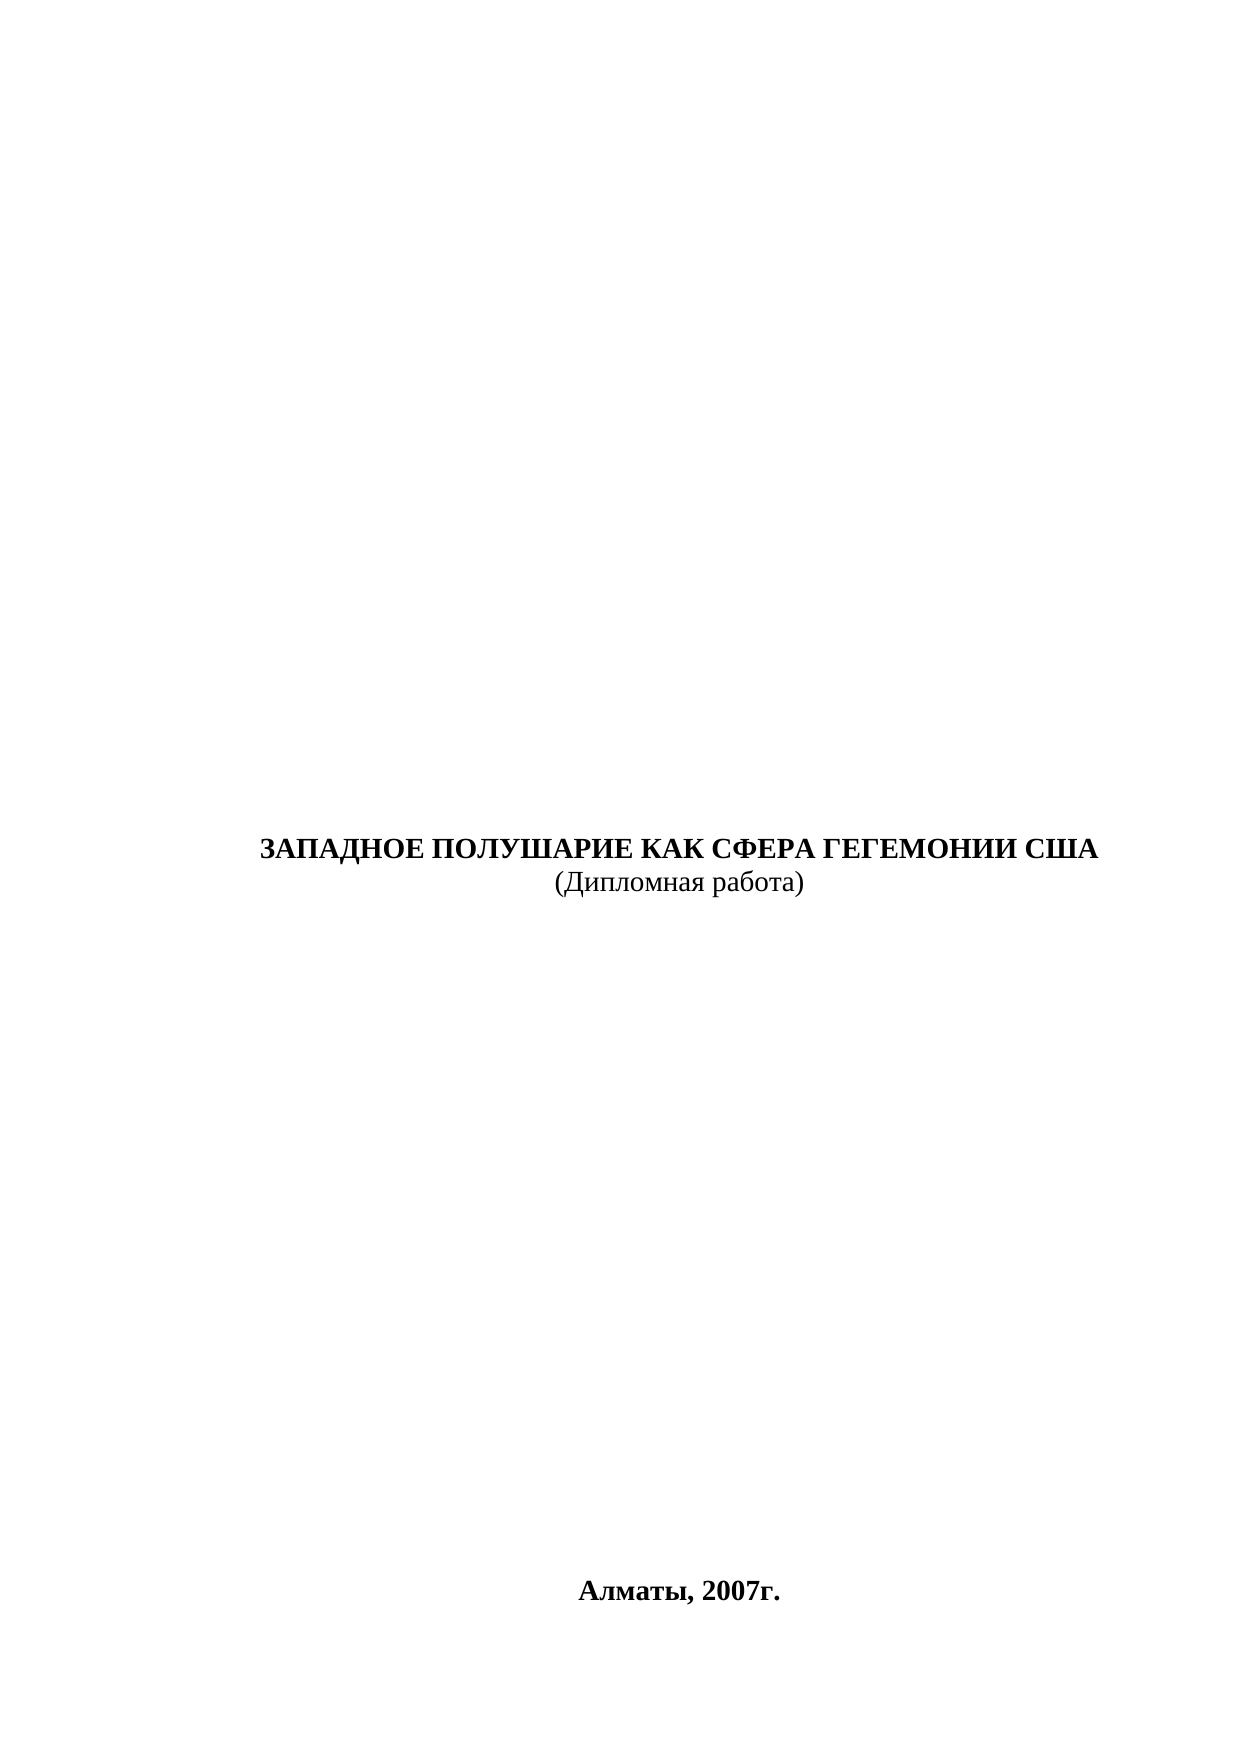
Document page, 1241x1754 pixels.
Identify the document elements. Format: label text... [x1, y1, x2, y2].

text (Дипломная работа) [177, 864, 1181, 898]
text Алматы, 2007г. [177, 1573, 1181, 1607]
text ЗАПАДНОЕ ПОЛУШАРИЕ КАК СФЕРА ГЕГЕМОНИИ США [177, 831, 1181, 864]
